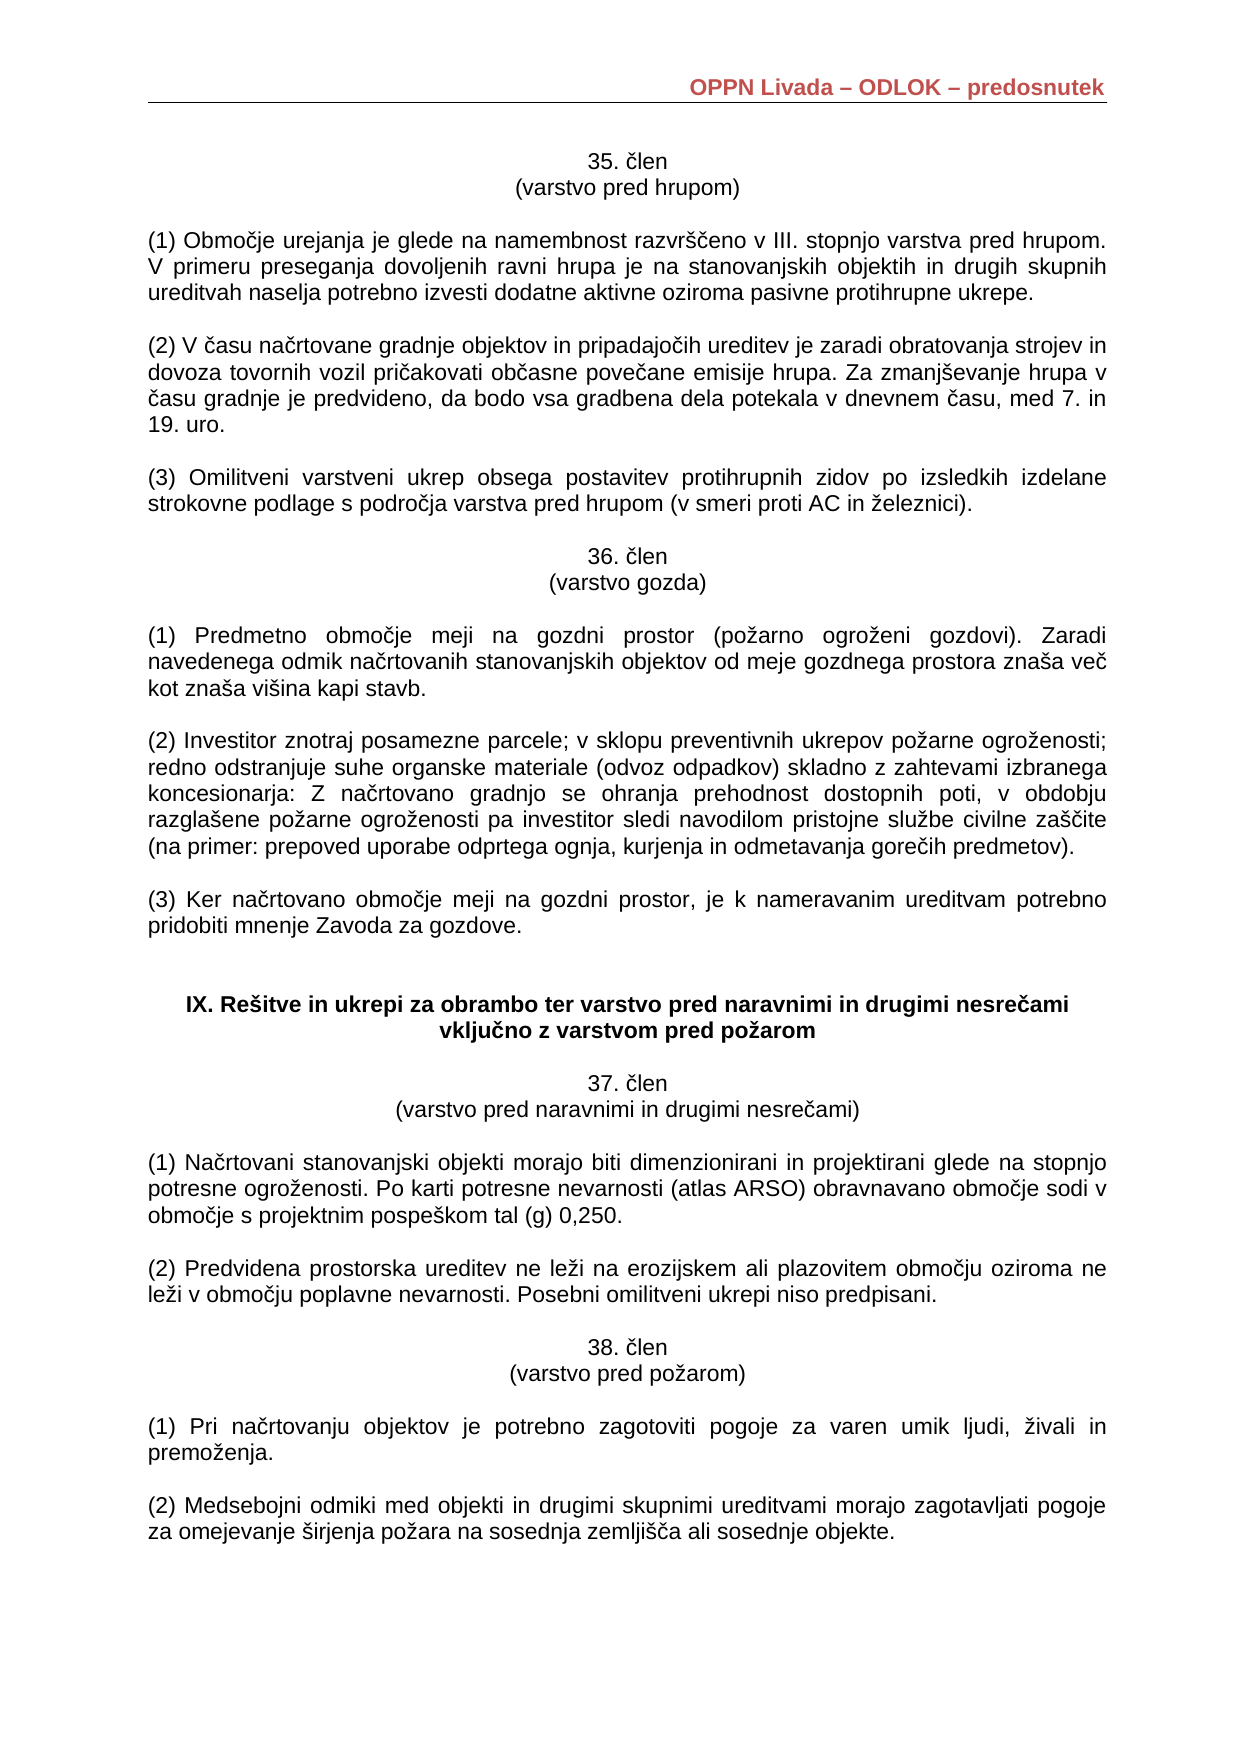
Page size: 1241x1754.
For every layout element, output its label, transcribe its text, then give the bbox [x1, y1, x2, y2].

text (varstvo pred naravnimi in drugimi nesrečami) [148, 1096, 1107, 1123]
text (1) Načrtovani stanovanjski objekti morajo biti dimenzionirani in projektirani glede na stopnjo potresne ogroženosti. Po karti potresne nevarnosti (atlas ARSO) obravnavano območje sodi v območje s projektnim pospeškom tal (g) 0,250. [148, 1149, 1107, 1228]
text 37. člen [148, 1070, 1107, 1096]
text (2) Medsebojni odmiki med objekti in drugimi skupnimi ureditvami morajo zagotavljati pogoje za omejevanje širjenja požara na sosednja zemljišča ali sosednje objekte. [148, 1492, 1107, 1544]
text (2) Investitor znotraj posamezne parcele; v sklopu preventivnih ukrepov požarne ogroženosti; redno odstranjuje suhe organske materiale (odvoz odpadkov) skladno z zahtevami izbranega koncesionarja: Z načrtovano gradnjo se ohranja prehodnost dostopnih poti, v obdobju razglašene požarne ogroženosti pa investitor sledi navodilom pristojne službe civilne zaščite (na primer: prepoved uporabe odprtega ognja, kurjenja in odmetavanja gorečih predmetov). [148, 727, 1107, 859]
text (3) Omilitveni varstveni ukrep obsega postavitev protihrupnih zidov po izsledkih izdelane strokovne podlage s področja varstva pred hrupom (v smeri proti AC in železnici). [148, 464, 1107, 517]
text (varstvo pred hrupom) [148, 174, 1107, 200]
text 36. člen [148, 543, 1107, 569]
text (varstvo pred požarom) [148, 1360, 1107, 1386]
text (1) Pri načrtovanju objektov je potrebno zagotoviti pogoje za varen umik ljudi, živali in premoženja. [148, 1413, 1107, 1465]
text IX. Rešitve in ukrepi za obrambo ter varstvo pred naravnimi in drugimi nesrečami vključno z varstvom pred požarom [148, 991, 1107, 1044]
text (3) Ker načrtovano območje meji na gozdni prostor, je k nameravanim ureditvam potrebno pridobiti mnenje Zavoda za gozdove. [148, 886, 1107, 938]
text 38. člen [148, 1333, 1107, 1360]
text (2) Predvidena prostorska ureditev ne leži na erozijskem ali plazovitem območju oziroma ne leži v območju poplavne nevarnosti. Posebni omilitveni ukrepi niso predpisani. [148, 1254, 1107, 1307]
text (varstvo gozda) [148, 569, 1107, 596]
text (1) Območje urejanja je glede na namembnost razvrščeno v III. stopnjo varstva pred hrupom. V primeru preseganja dovoljenih ravni hrupa je na stanovanjskih objektih in drugih skupnih ureditvah naselja potrebno izvesti dodatne aktivne oziroma pasivne protihrupne ukrepe. [148, 227, 1107, 306]
text (2) V času načrtovane gradnje objektov in pripadajočih ureditev je zaradi obratovanja strojev in dovoza tovornih vozil pričakovati občasne povečane emisije hrupa. Za zmanjševanje hrupa v času gradnje je predvideno, da bodo vsa gradbena dela potekala v dnevnem času, med 7. in 19. uro. [148, 332, 1107, 437]
text (1) Predmetno območje meji na gozdni prostor (požarno ogroženi gozdovi). Zaradi navedenega odmik načrtovanih stanovanjskih objektov od meje gozdnega prostora znaša več kot znaša višina kapi stavb. [148, 622, 1107, 701]
text 35. člen [148, 148, 1107, 174]
